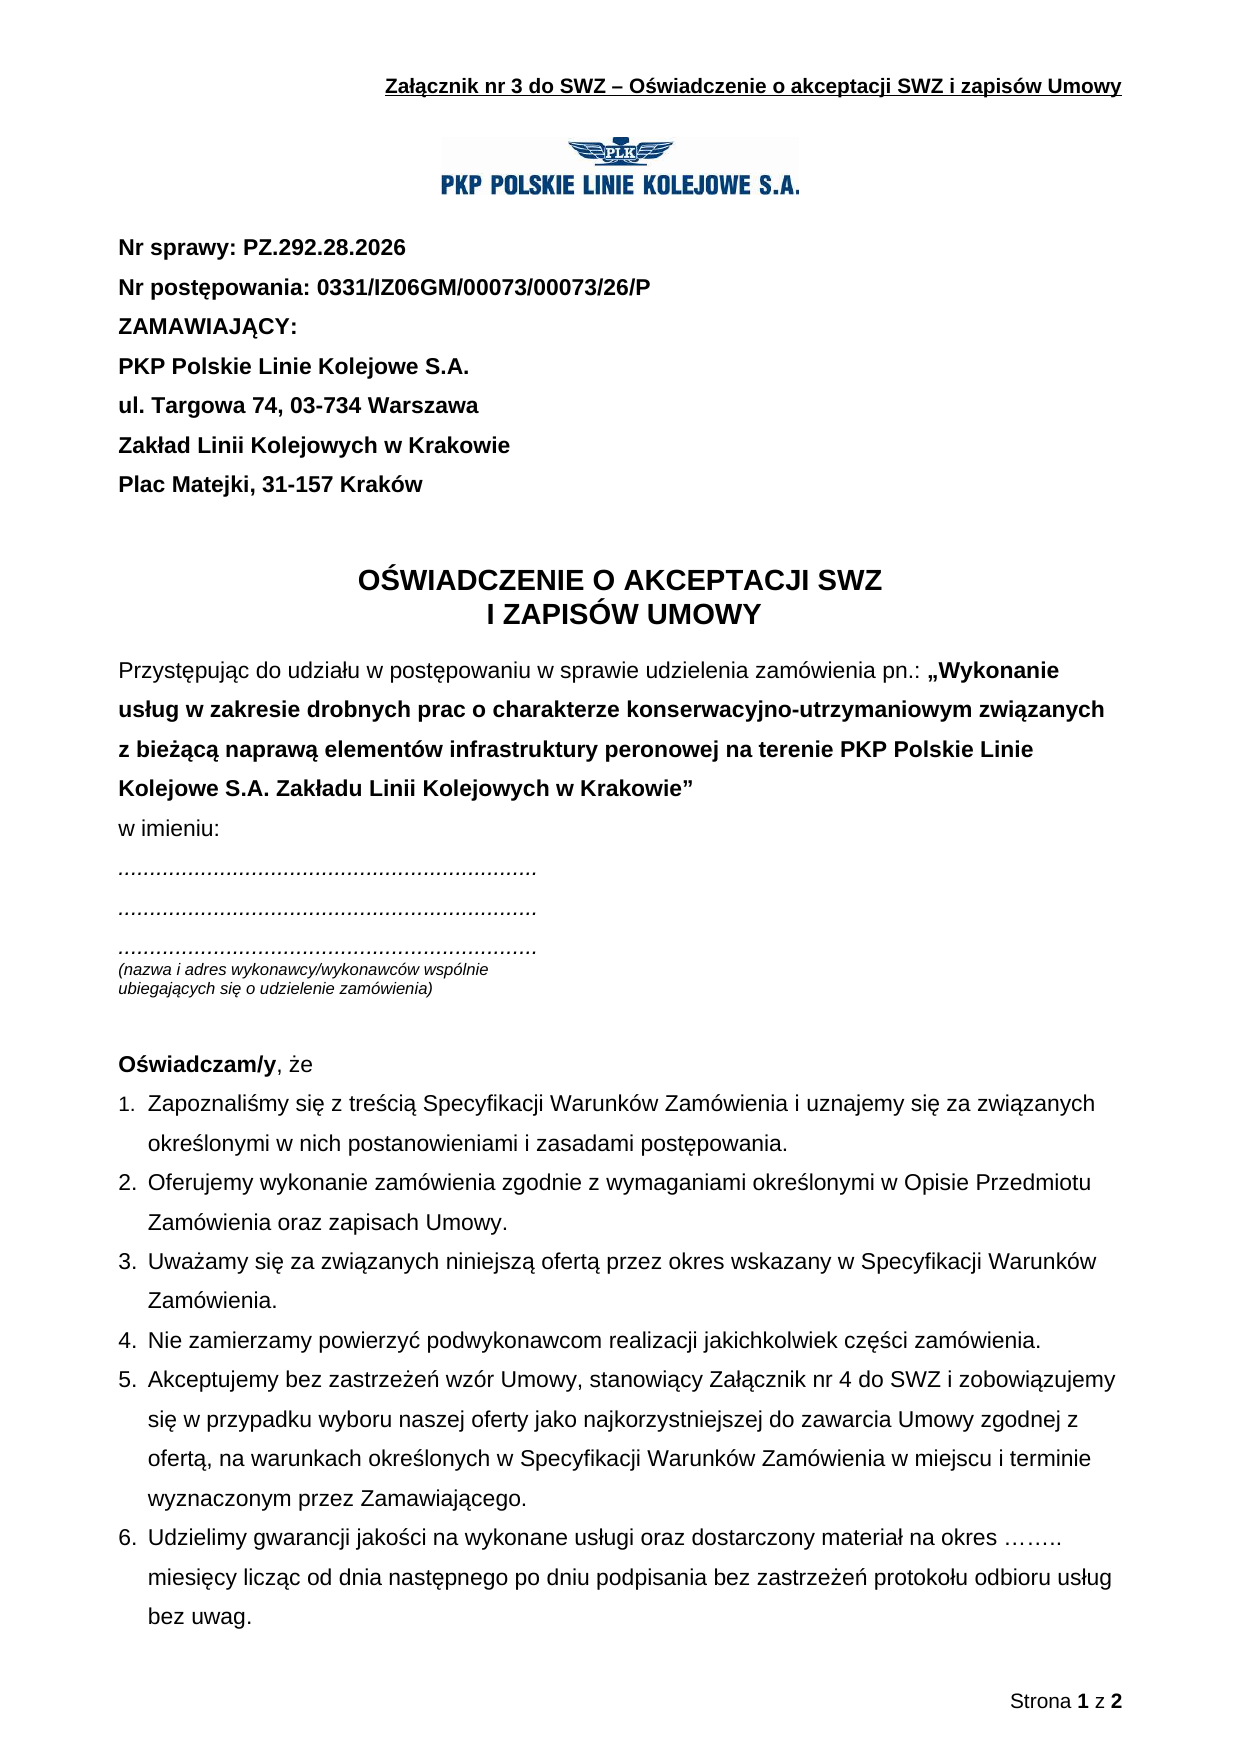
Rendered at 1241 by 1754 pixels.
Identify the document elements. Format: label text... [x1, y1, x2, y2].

text OŚWIADCZENIE O AKCEPTACJI SWZ [118, 563, 1122, 597]
text Oświadczam/y, że [118, 1051, 1122, 1077]
text Zakład Linii Kolejowych w Krakowie [118, 432, 1122, 458]
text Przystępując do udziału w postępowaniu w sprawie udzielenia zamówienia pn.: „Wykonanie usług w zakresie drobnych prac o charakterze konserwacyjno-utrzymaniowym związanych z bieżącą naprawą elementów infrastruktury peronowej na terenie PKP Polskie Linie Kolejowe S.A. Zakładu Linii Kolejowych w Krakowie” [118, 657, 1122, 802]
picture [441, 137, 799, 195]
list Akceptujemy bez zastrzeżeń wzór Umowy, stanowiący Załącznik nr 4 do SWZ i zobowiązujemy się w przypadku wyboru naszej oferty jako najkorzystniejszej do zawarcia Umowy zgodnej z ofertą, na warunkach określonych w Specyfikacji Warunków Zamówienia w miejscu i terminie wyznaczonym przez Zamawiającego. [118, 1366, 1122, 1511]
text Nr postępowania: 0331/IZ06GM/00073/00073/26/P [118, 274, 1122, 300]
text .................................................................. [118, 894, 1122, 920]
text PKP Polskie Linie Kolejowe S.A. [118, 353, 1122, 379]
text (nazwa i adres wykonawcy/wykonawców wspólnie [118, 959, 650, 979]
text Plac Matejki, 31-157 Kraków [118, 471, 1122, 497]
list Udzielimy gwarancji jakości na wykonane usługi oraz dostarczony materiał na okres …….. miesięcy licząc od dnia następnego po dniu podpisania bez zastrzeżeń protokołu odbioru usług bez uwag. [118, 1524, 1122, 1629]
text ubiegających się o udzielenie zamówienia) [118, 979, 650, 998]
text .................................................................. [118, 854, 1122, 881]
text w imieniu: [118, 815, 1122, 841]
text .................................................................. [118, 933, 1122, 959]
list Zapoznaliśmy się z treścią Specyfikacji Warunków Zamówienia i uznajemy się za związanych określonymi w nich postanowieniami i zasadami postępowania. [118, 1090, 1122, 1156]
list Uważamy się za związanych niniejszą ofertą przez okres wskazany w Specyfikacji Warunków Zamówienia. [118, 1248, 1122, 1314]
list Oferujemy wykonanie zamówienia zgodnie z wymaganiami określonymi w Opisie Przedmiotu Zamówienia oraz zapisach Umowy. [118, 1169, 1122, 1235]
text Nr sprawy: PZ.292.28.2026 [118, 234, 1122, 261]
text ZAMAWIAJĄCY: [118, 313, 1122, 339]
list Nie zamierzamy powierzyć podwykonawcom realizacji jakichkolwiek części zamówienia. [118, 1327, 1122, 1353]
text ul. Targowa 74, 03-734 Warszawa [118, 392, 1122, 418]
text I ZAPISÓW UMOWY [118, 597, 1122, 630]
